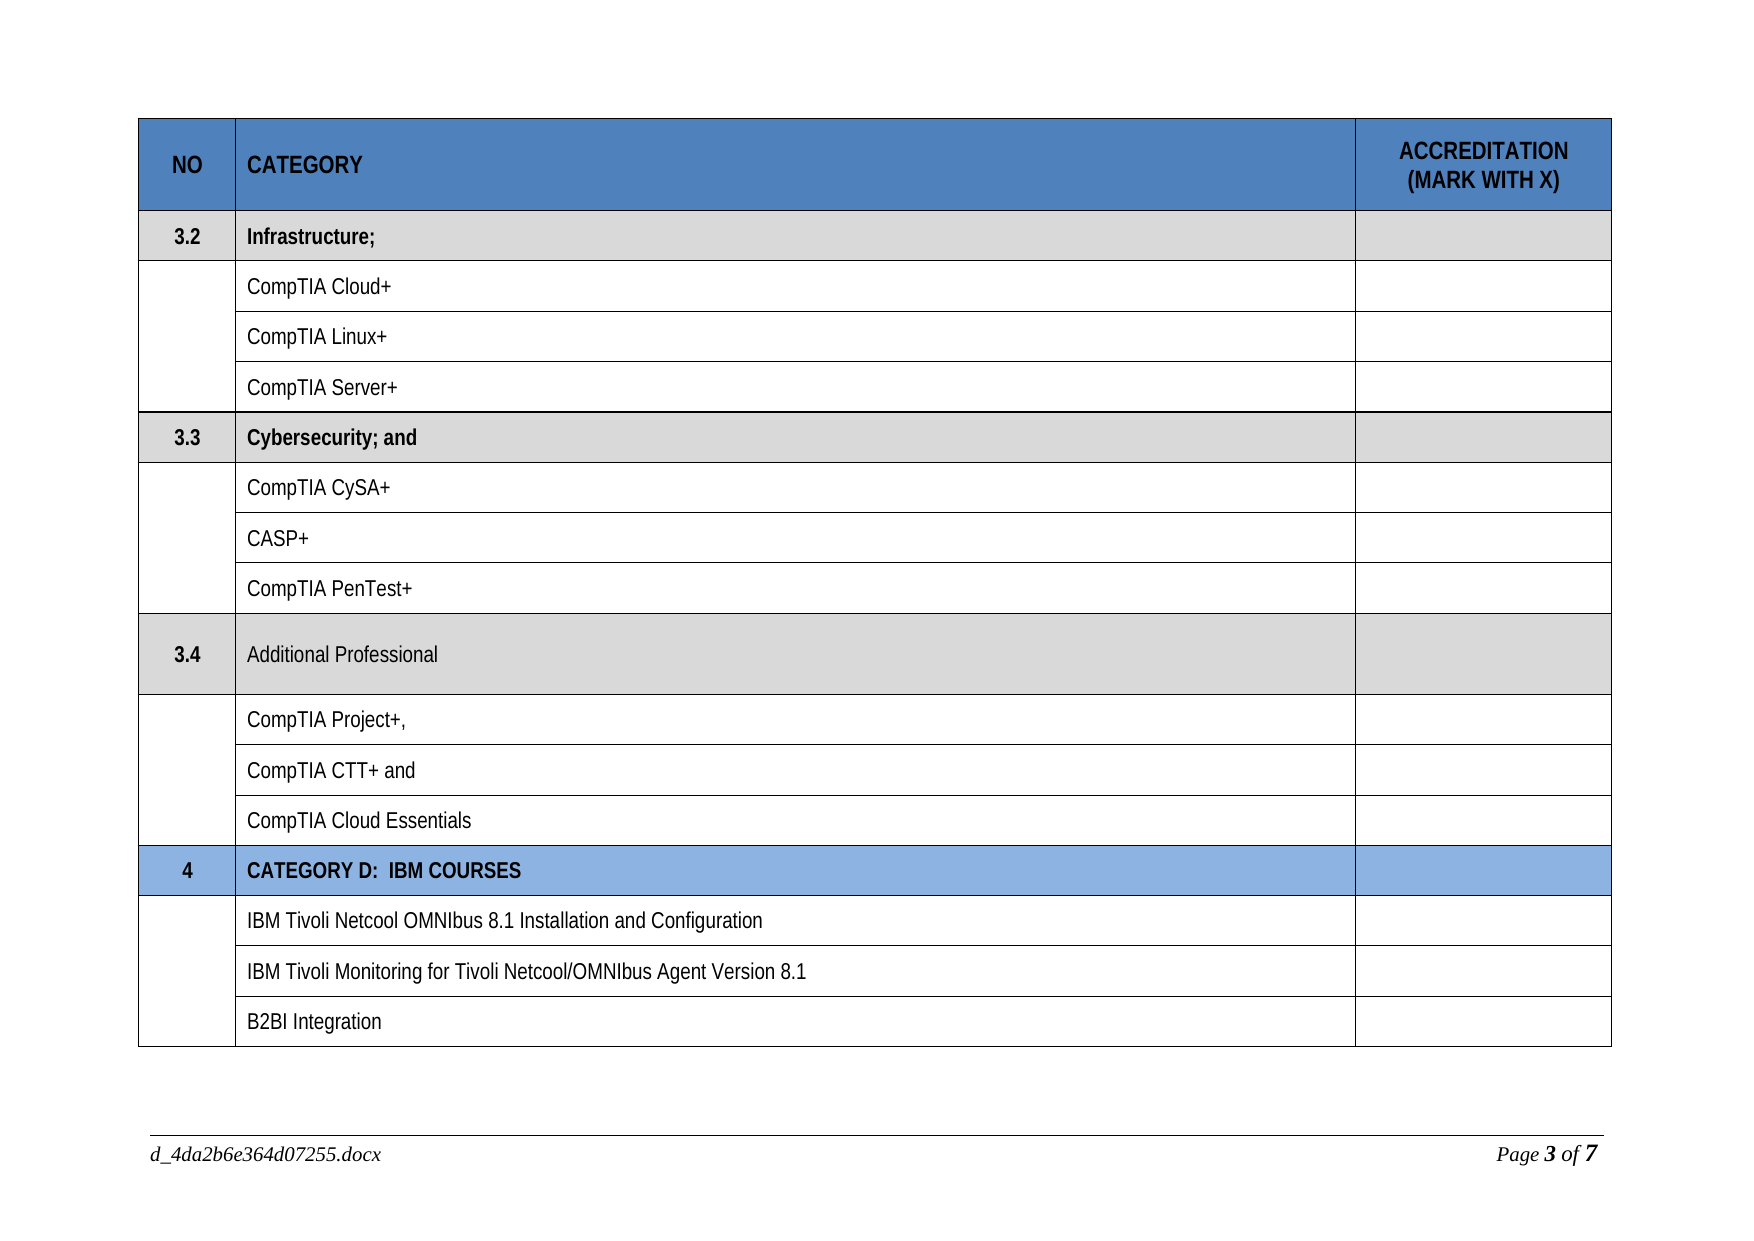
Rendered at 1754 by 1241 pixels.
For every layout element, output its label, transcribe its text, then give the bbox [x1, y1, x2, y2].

table_cell Cybersecurity; and [236, 413, 1355, 462]
table_cell CATEGORY D: IBM COURSES [236, 846, 1355, 895]
table_cell [1356, 211, 1611, 260]
table_cell [1356, 614, 1611, 694]
table_cell Infrastructure; [236, 211, 1355, 260]
table_cell [1356, 362, 1611, 411]
table_cell CompTIA Server+ [236, 362, 1355, 411]
table_cell [1356, 513, 1611, 562]
table_cell [1356, 463, 1611, 512]
table_header NO [139, 119, 235, 210]
table_cell CompTIA Cloud Essentials [236, 796, 1355, 845]
table_cell B2BI Integration [236, 997, 1355, 1046]
table_cell [1356, 261, 1611, 311]
table_cell CompTIA CySA+ [236, 463, 1355, 512]
table_cell CASP+ [236, 513, 1355, 562]
table_cell [1356, 997, 1611, 1046]
table_cell CompTIA Project+, [236, 695, 1355, 744]
table_cell [1356, 312, 1611, 361]
table_cell 3.3 [139, 413, 235, 462]
table_cell [1356, 563, 1611, 613]
table_cell CompTIA CTT+ and [236, 745, 1355, 794]
table_cell [1356, 796, 1611, 845]
table_cell IBM Tivoli Monitoring for Tivoli Netcool/OMNIbus Agent Version 8.1 [236, 946, 1355, 996]
table_cell CompTIA Cloud+ [236, 261, 1355, 311]
table_cell [1356, 745, 1611, 794]
table_cell CompTIA Linux+ [236, 312, 1355, 361]
table_cell [1356, 413, 1611, 462]
table_header CATEGORY [236, 119, 1355, 210]
table_cell [1356, 695, 1611, 744]
table_cell 3.4 [139, 614, 235, 694]
table_cell 4 [139, 846, 235, 895]
table_cell Additional Professional [236, 614, 1355, 694]
table_cell [1356, 946, 1611, 996]
table_header ACCREDITATION (MARK WITH X) [1356, 119, 1611, 210]
table_cell [139, 896, 235, 1046]
table_cell [1356, 896, 1611, 945]
table_cell 3.2 [139, 211, 235, 260]
table_cell [139, 695, 235, 845]
table_cell CompTIA PenTest+ [236, 563, 1355, 613]
table_cell [1356, 846, 1611, 895]
table_cell [139, 463, 235, 613]
table_cell IBM Tivoli Netcool OMNIbus 8.1 Installation and Configuration [236, 896, 1355, 945]
table_cell [139, 261, 235, 411]
